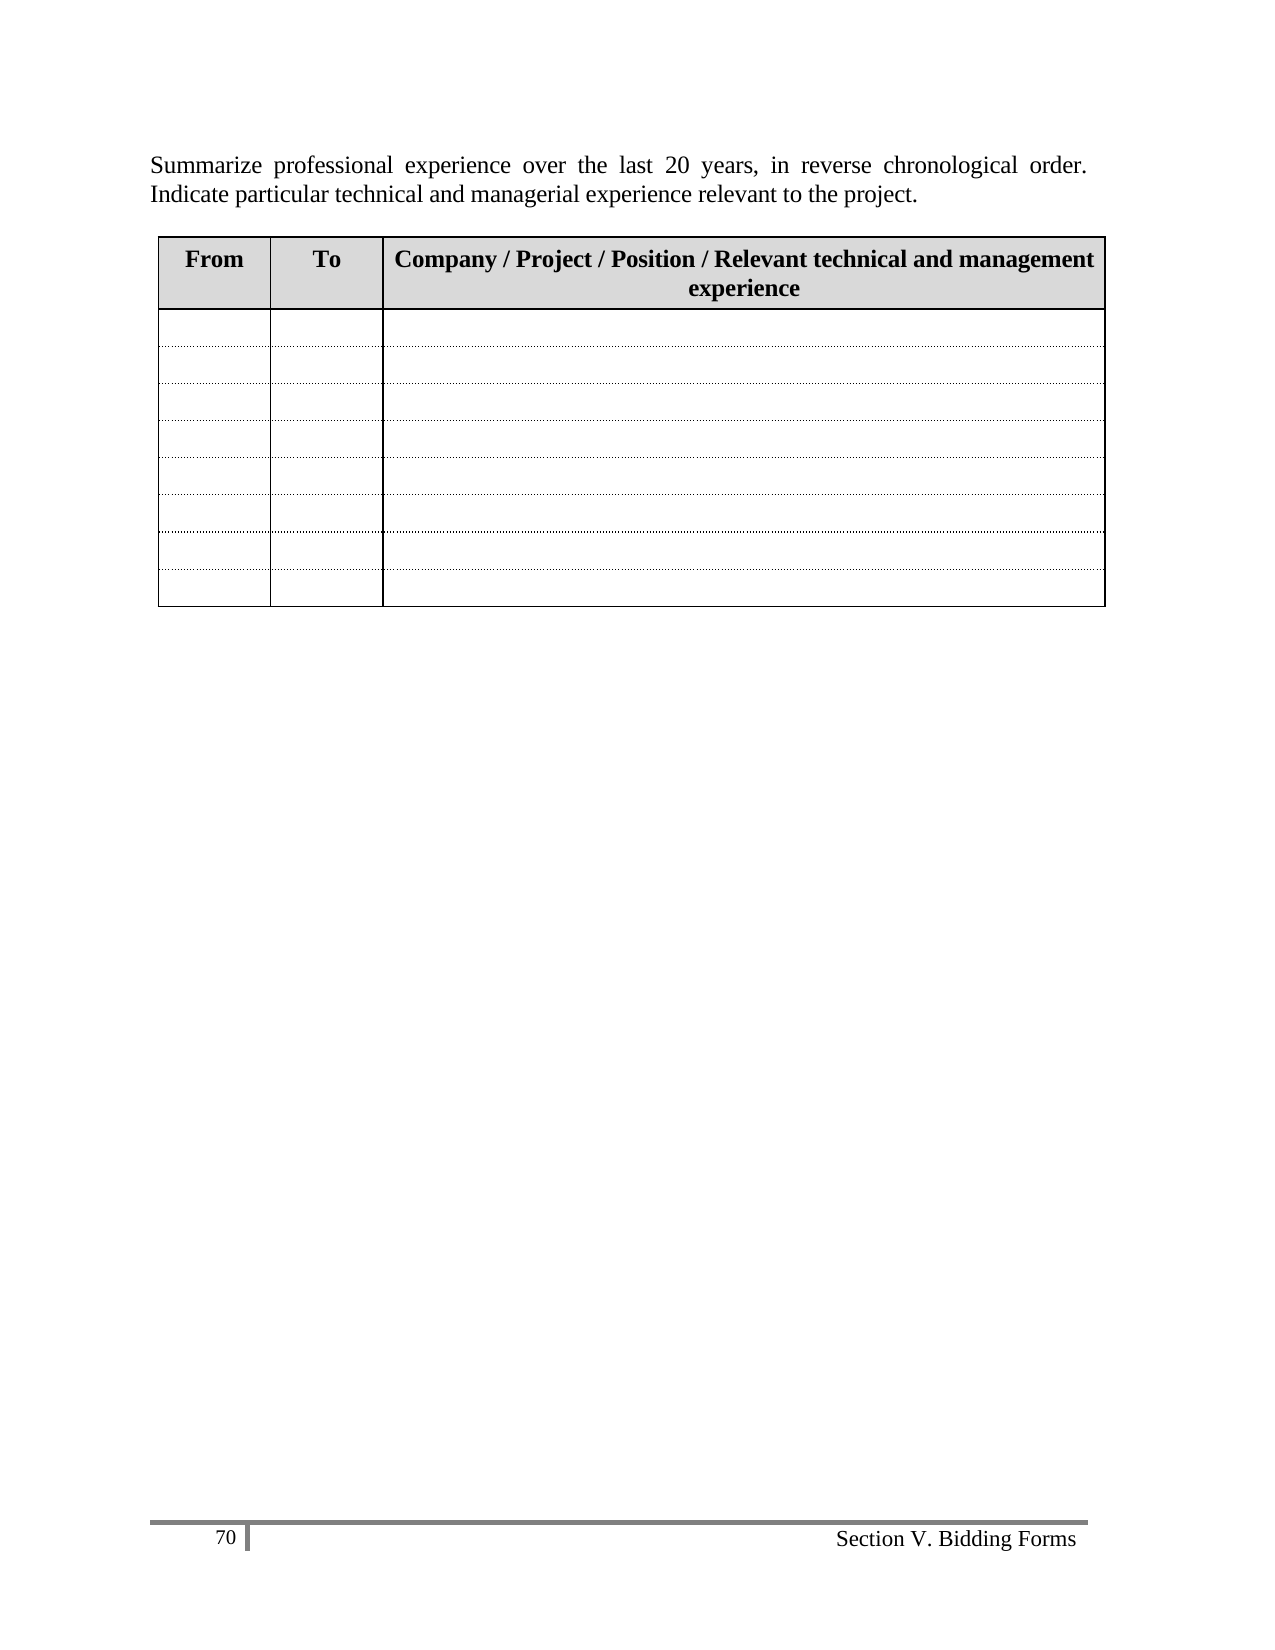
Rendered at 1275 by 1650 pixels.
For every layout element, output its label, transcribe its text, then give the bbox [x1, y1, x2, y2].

table_cell [159, 383, 270, 420]
table_cell [271, 494, 382, 531]
table_cell [384, 569, 1104, 606]
table_cell [271, 569, 382, 606]
table_header From [159, 238, 270, 308]
table_cell [271, 457, 382, 494]
table_cell [271, 531, 382, 569]
table_cell [384, 457, 1104, 494]
table_cell [271, 310, 382, 346]
table_cell [384, 420, 1104, 457]
table_cell [159, 310, 270, 346]
table_cell [384, 346, 1104, 383]
table_cell [384, 494, 1104, 531]
text Summarize professional experience over the last 20 years, in reverse chronological order. Indicate particular technical and managerial experience relevant to the project. [150, 150, 1087, 207]
table_cell [159, 494, 270, 531]
table_cell [159, 569, 270, 606]
table_cell [271, 346, 382, 383]
table_cell [271, 383, 382, 420]
table_cell [384, 531, 1104, 569]
table_cell [159, 346, 270, 383]
table_cell [159, 531, 270, 569]
table_header To [271, 238, 382, 308]
table_cell [159, 457, 270, 494]
table_cell [271, 420, 382, 457]
table_cell [384, 310, 1104, 346]
table_header Company / Project / Position / Relevant technical and management experience [384, 238, 1104, 308]
table_cell [384, 383, 1104, 420]
table_cell [159, 420, 270, 457]
